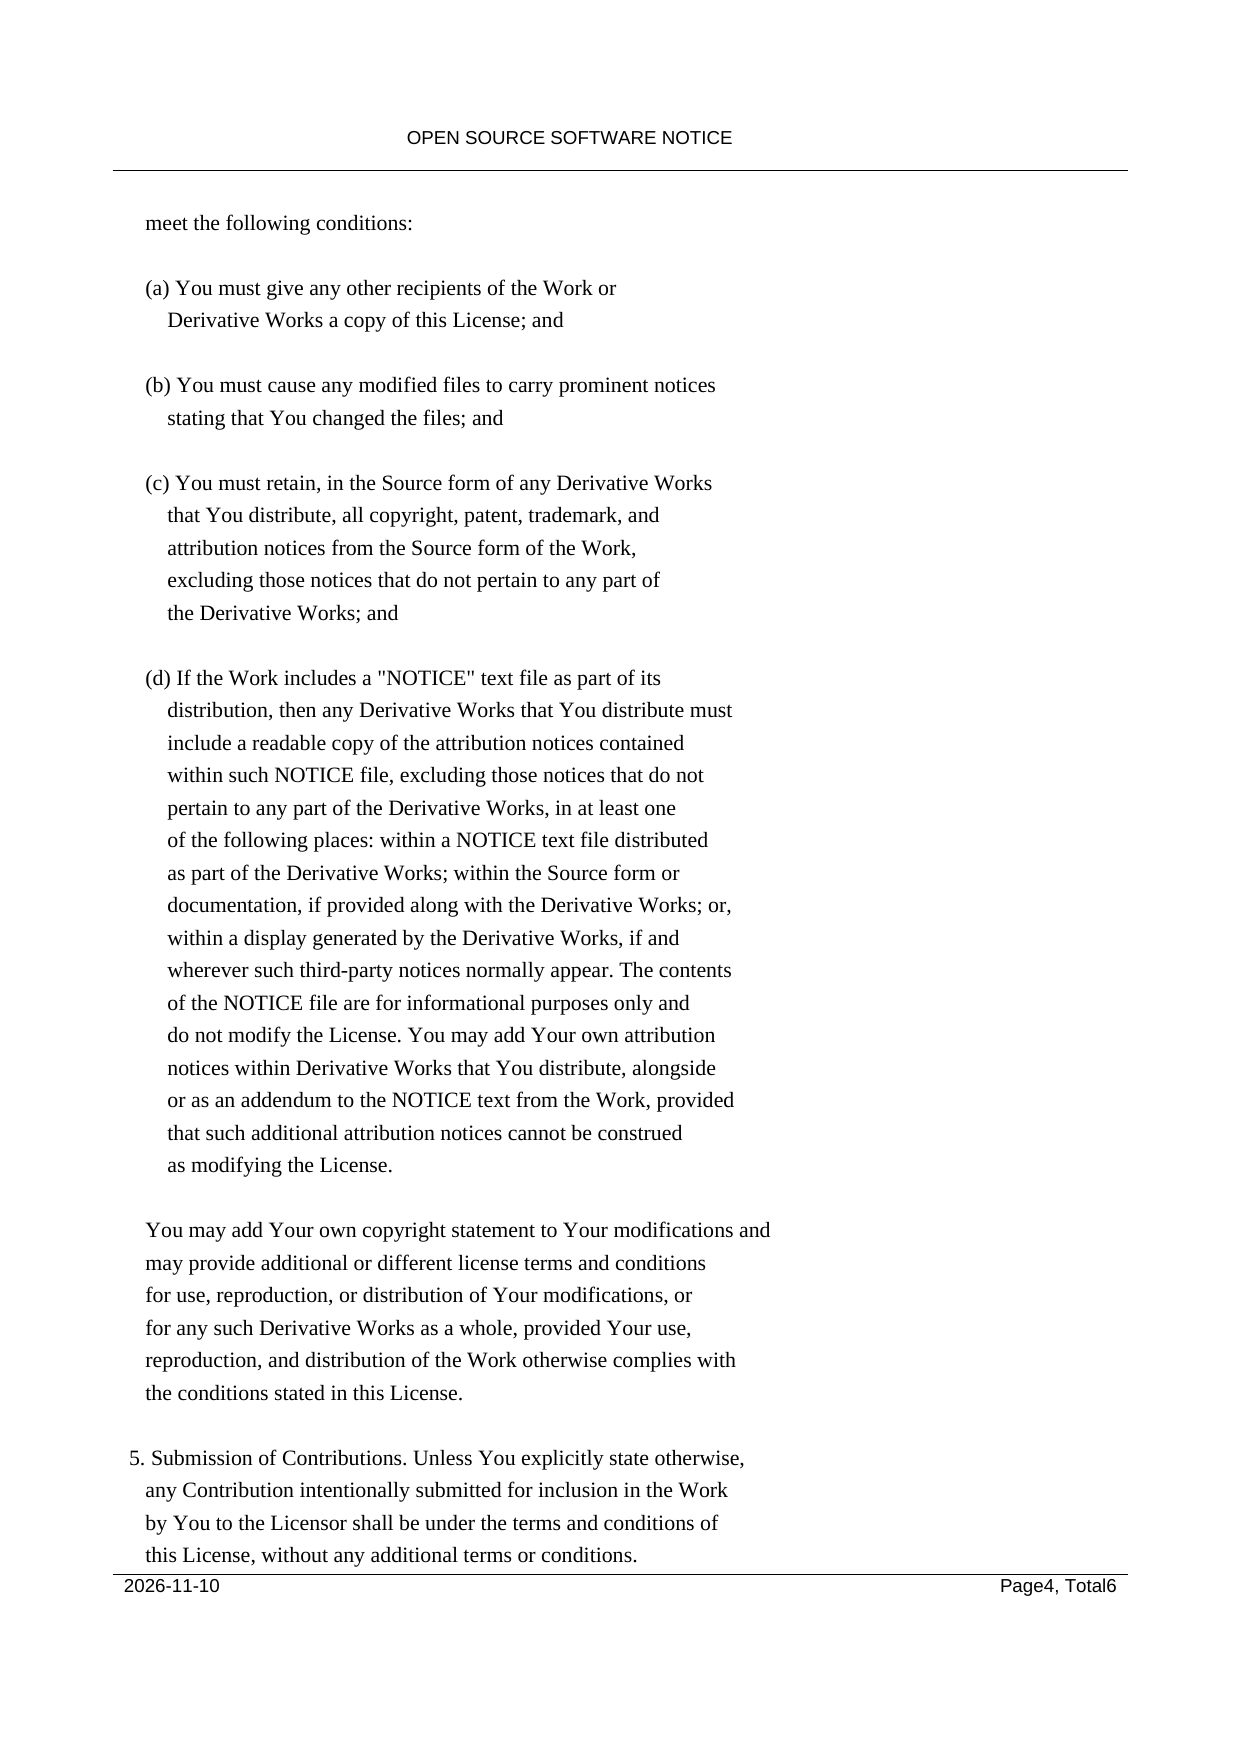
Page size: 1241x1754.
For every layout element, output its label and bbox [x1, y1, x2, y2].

text [112, 206, 1128, 1571]
